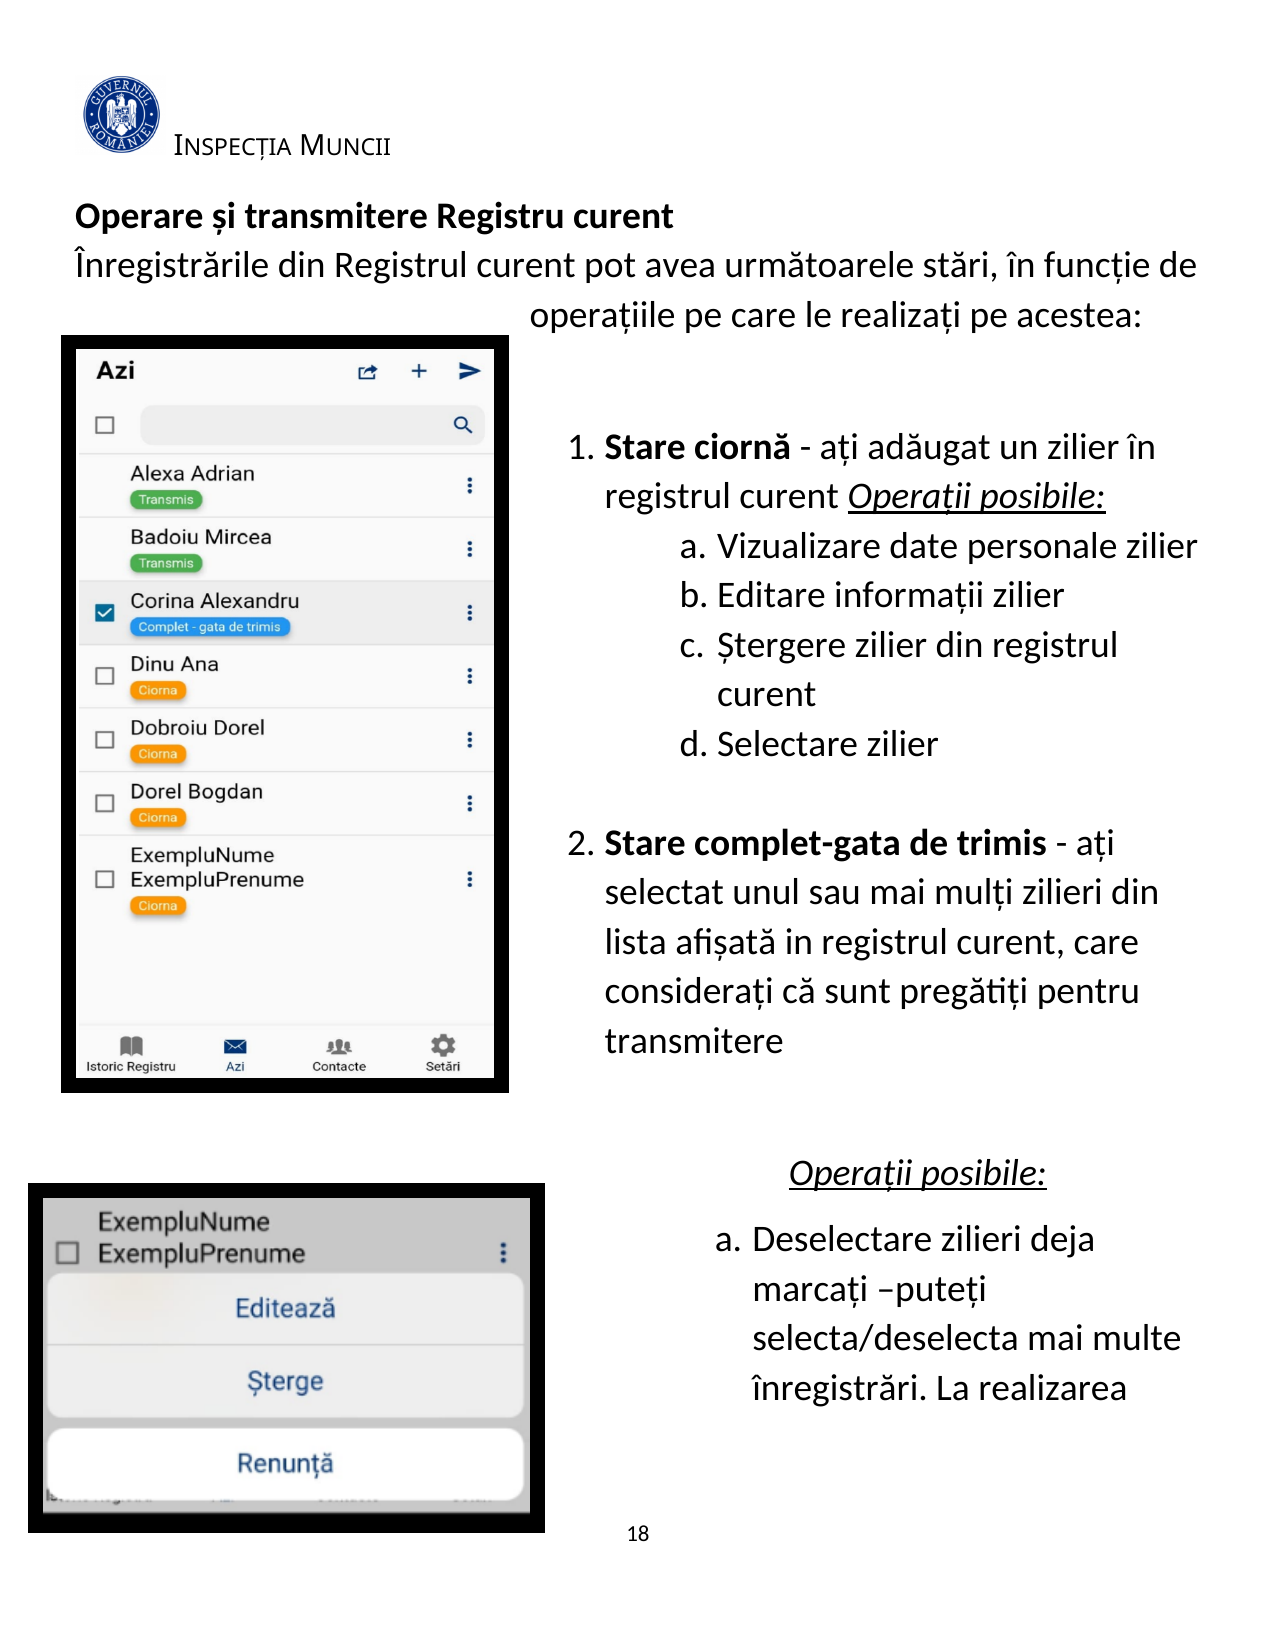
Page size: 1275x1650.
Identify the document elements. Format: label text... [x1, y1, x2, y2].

picture [43, 1198, 530, 1518]
text Înregistrările din Registrul curent pot avea următoarele stări, în funcție de operațiile pe care le realizați pe acestea: [75, 241, 1200, 336]
subtitle Operare și transmitere Registru curent [75, 192, 1200, 237]
picture [75, 75, 166, 155]
list Stare complet-gata de trimis - ați selectat unul sau mai mulți zilieri din lista afișată in registrul curent, care considerați că sunt pregătiți pentru transmitere [509, 819, 1200, 1062]
list Editare informații zilier [509, 571, 1200, 617]
list Vizualizare date personale zilier [509, 522, 1200, 568]
text Operații posibile: [150, 1149, 1200, 1195]
list Ștergere zilier din registrul curent [509, 621, 1200, 716]
picture [79, 349, 494, 1078]
list Stare ciornă - ați adăugat un zilier în registrul curent Operații posibile: [509, 423, 1200, 518]
list Selectare zilier [509, 720, 1200, 766]
